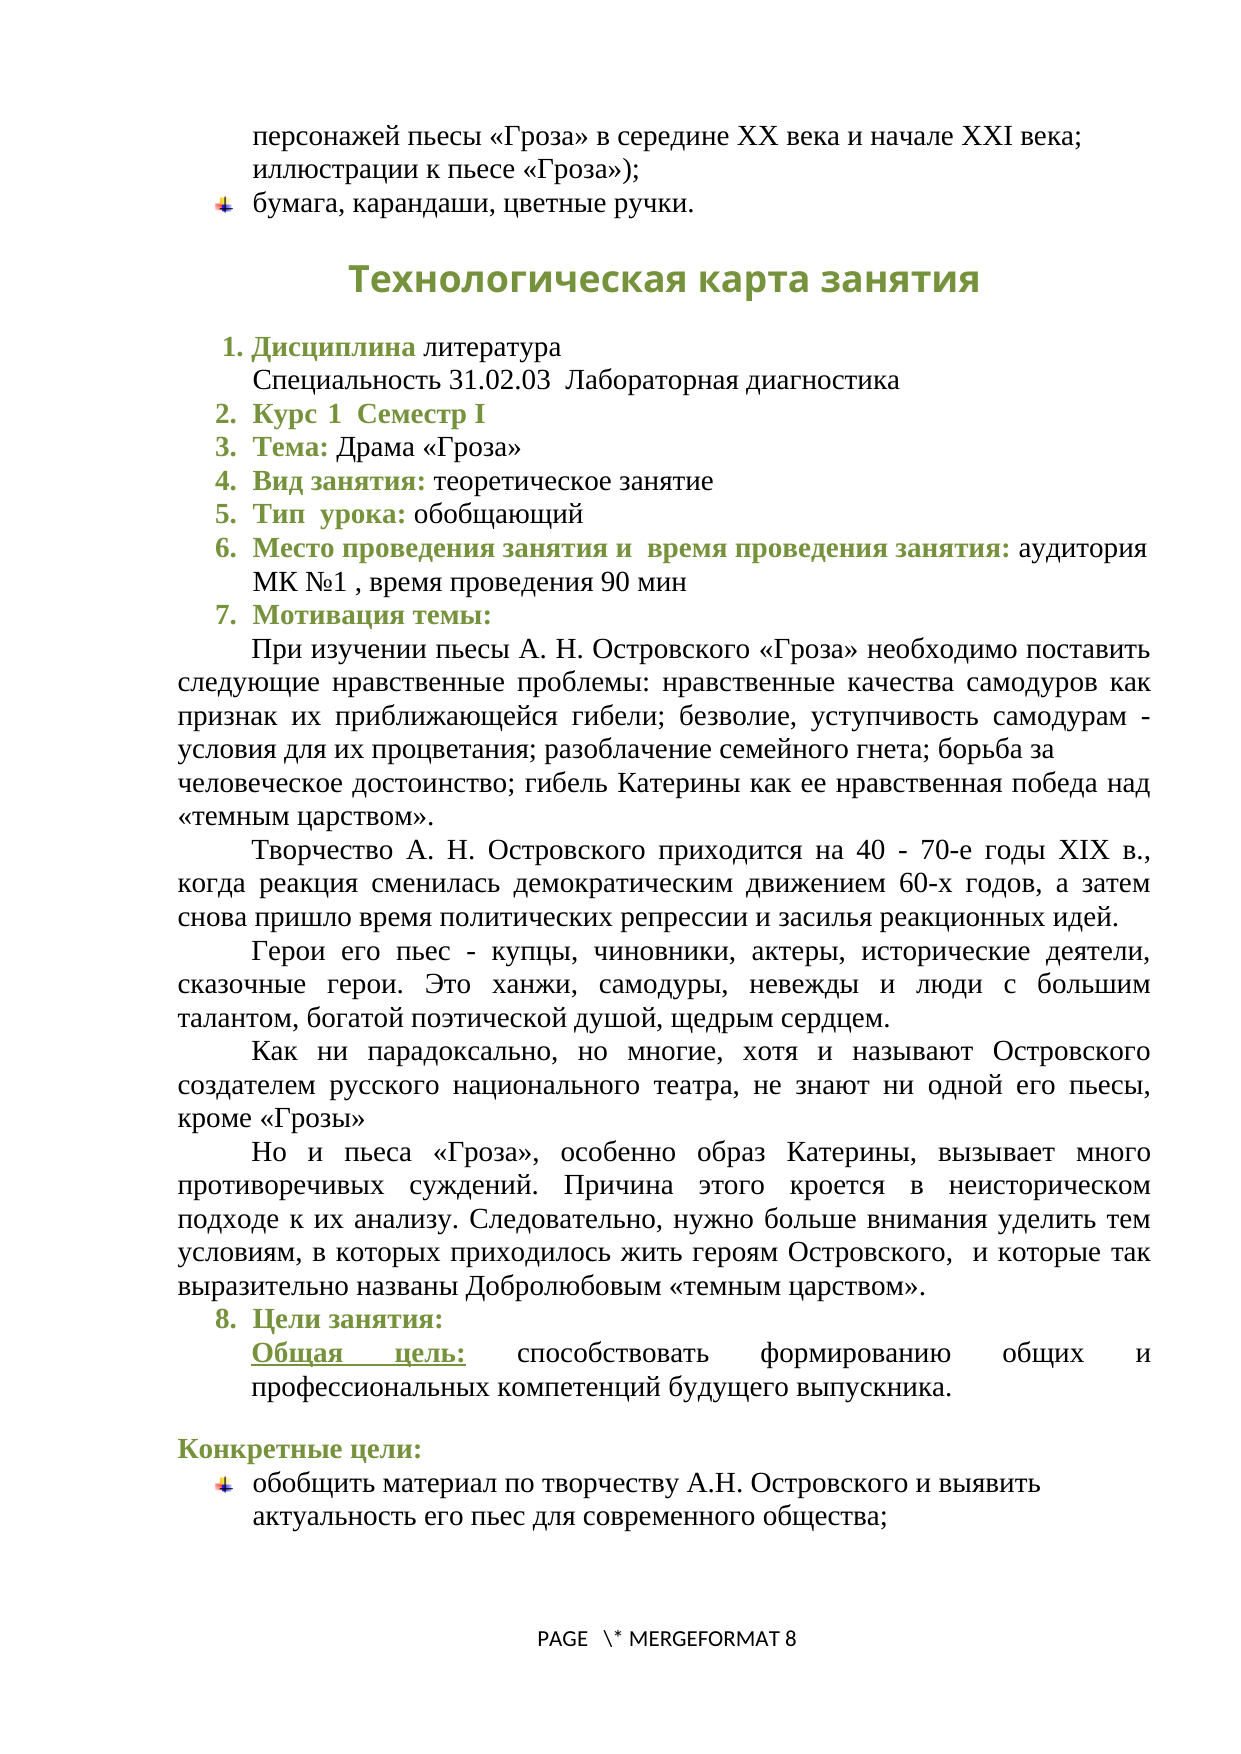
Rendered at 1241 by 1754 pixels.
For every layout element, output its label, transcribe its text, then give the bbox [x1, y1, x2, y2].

list бумага, карандаши, цветные ручки. [215, 185, 1152, 219]
text При изучении пьесы А. Н. Островского «Гроза» необходимо поставить следующие нравственные проблемы: нравственные качества самодуров как признак их приближающейся гибели; безволие, уступчивость самодурам - условия для их процветания; разоблачение семейного гнета; борьба за [177, 631, 1152, 765]
list Мотивация темы: [215, 597, 1152, 631]
text Технологическая карта занятия [177, 252, 1152, 303]
list Цели занятия: [215, 1302, 1152, 1335]
list Курс 1 Семестр I [215, 396, 1152, 429]
picture [215, 195, 233, 213]
text Творчество А. Н. Островского приходится на 40 - 70-е годы XIX в., когда реакция сменилась демократическим движением 60-х годов, а затем снова пришло время политических репрессии и засилья реакционных идей. [177, 832, 1152, 933]
list обобщить материал по творчеству А.Н. Островского и выявить актуальность его пьес для современного общества; [215, 1465, 1152, 1532]
list Тип урока: обобщающий [215, 497, 1152, 530]
text Как ни парадоксально, но многие, хотя и называют Островского создателем русского национального театра, не знают ни одной его пьесы, кроме «Грозы» [177, 1033, 1152, 1134]
list Дисциплина литература [222, 329, 1152, 362]
picture [215, 1475, 233, 1493]
text Но и пьеса «Гроза», особенно образ Катерины, вызывает много противоречивых суждений. Причина этого кроется в неисторическом подходе к их анализу. Следовательно, нужно больше внимания уделить тем условиям, в которых приходилось жить героям Островского, и которые так выразительно названы Добролюбовым «темным царством». [177, 1134, 1152, 1302]
text Специальность 31.02.03 Лабораторная диагностика [252, 362, 1152, 396]
list Тема: Драма «Гроза» [215, 429, 1152, 463]
text Конкретные цели: [177, 1431, 1152, 1465]
text Общая цель: способствовать формированию общих и профессиональных компетенций будущего выпускника. [251, 1335, 1152, 1402]
list Вид занятия: теоретическое занятие [215, 463, 1152, 497]
list Место проведения занятия и время проведения занятия: аудитория МК №1 , время проведения 90 мин [215, 530, 1152, 597]
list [215, 118, 1152, 185]
text Герои его пьес - купцы, чиновники, актеры, исторические деятели, сказочные герои. Это ханжи, самодуры, невежды и люди с большим талантом, богатой поэтической душой, щедрым сердцем. [177, 933, 1152, 1033]
text человеческое достоинство; гибель Катерины как ее нравственная победа над «темным царством». [177, 765, 1152, 832]
